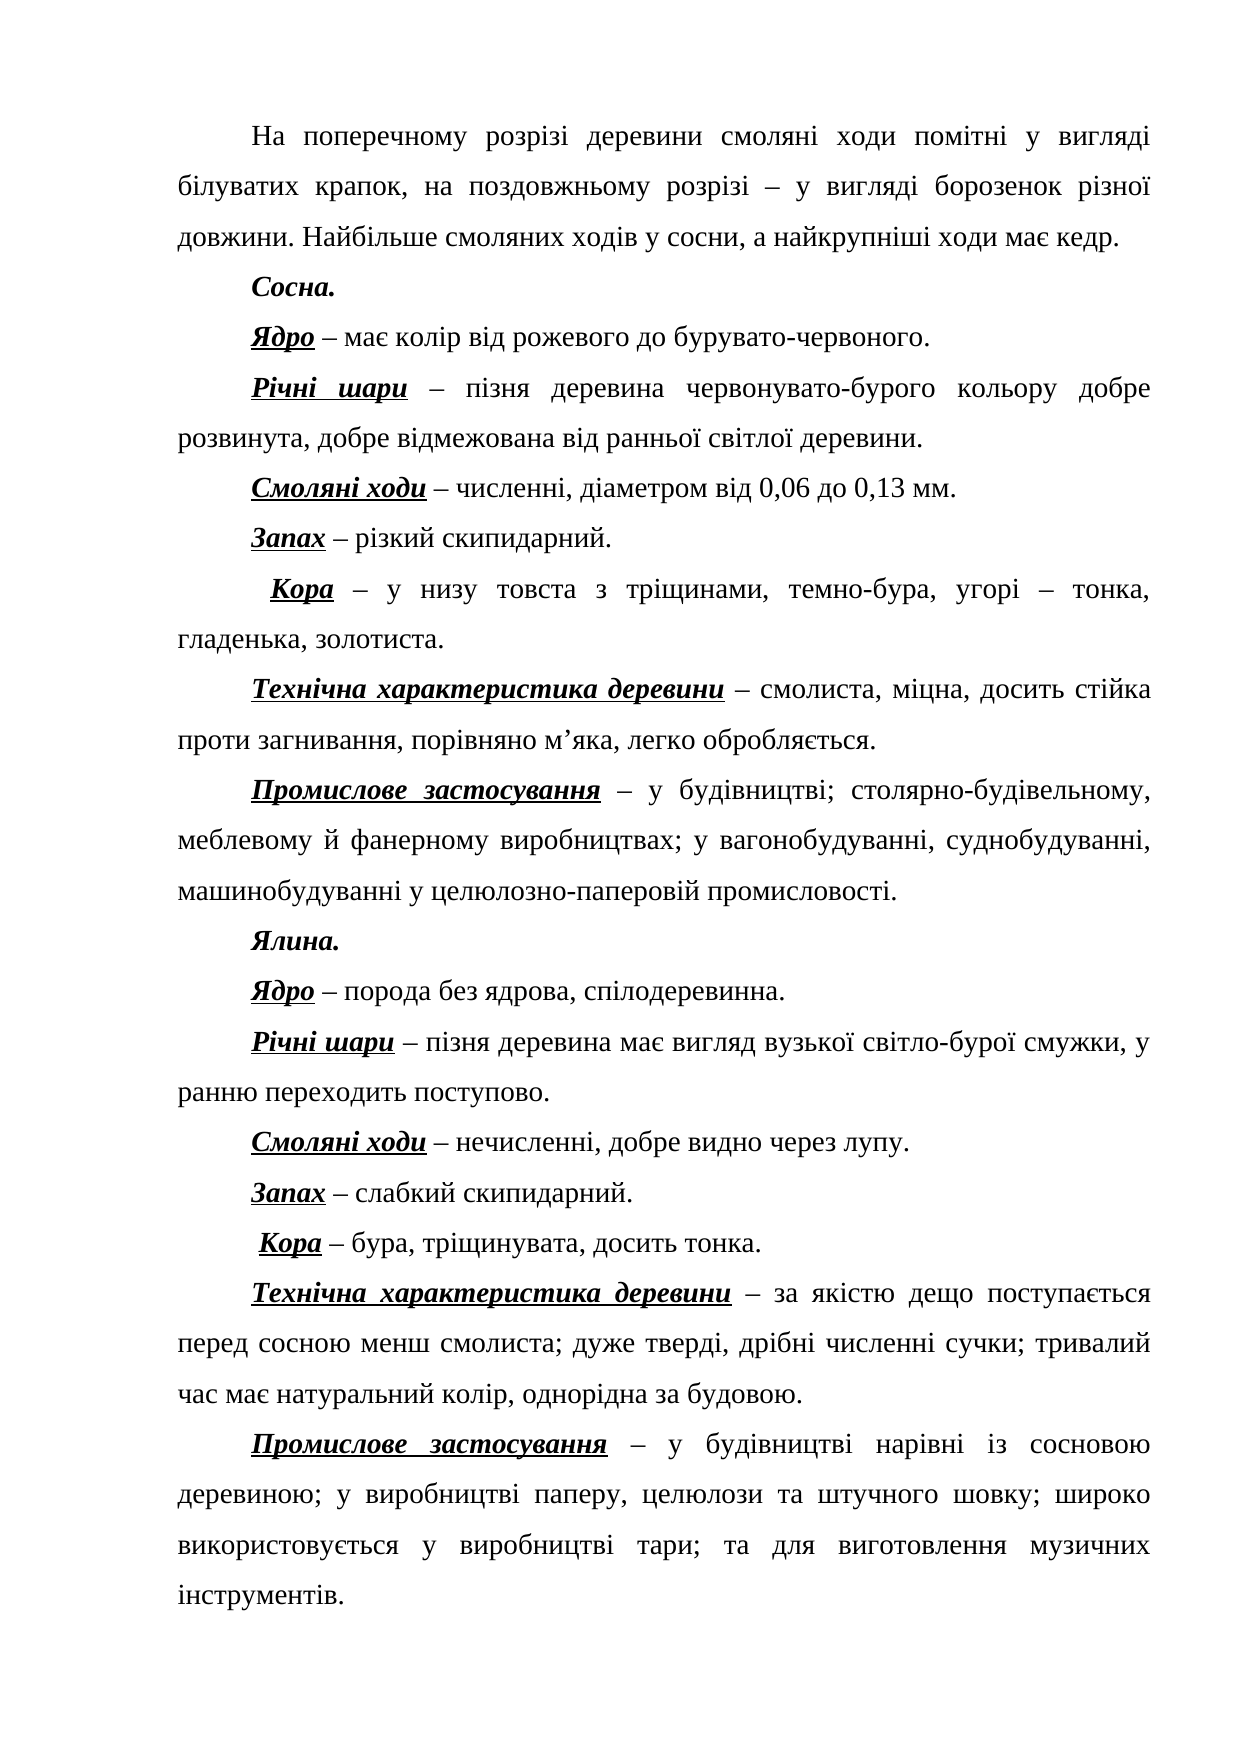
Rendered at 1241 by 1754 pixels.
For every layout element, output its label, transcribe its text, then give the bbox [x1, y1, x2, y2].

text Промислове застосування – у будівництві; столярно-будівельному, меблевому й фанерному виробництвах; у вагонобудуванні, суднобудуванні, машинобудуванні у целюлозно-паперовій промисловості. [177, 772, 1152, 906]
text Ялина. [177, 923, 1152, 957]
text Технічна характеристика деревини – за якістю дещо поступається перед сосною менш смолиста; дуже тверді, дрібні численні сучки; тривалий час має натуральний колір, однорідна за будовою. [177, 1275, 1152, 1409]
text Технічна характеристика деревини – смолиста, міцна, досить стійка проти загнивання, порівняно м’яка, легко обробляється. [177, 672, 1152, 755]
text Кора – бура, тріщинувата, досить тонка. [177, 1225, 1152, 1258]
text Смоляні ходи – нечисленні, добре видно через лупу. [177, 1124, 1152, 1158]
text Ядро – порода без ядрова, спілодеревинна. [177, 973, 1152, 1007]
text Промислове застосування – у будівництві нарівні із сосновою деревиною; у виробництві паперу, целюлози та штучного шовку; широко використовується у виробництві тари; та для виготовлення музичних інструментів. [177, 1426, 1152, 1611]
text Річні шари – пізня деревина червонувато-бурого кольору добре розвинута, добре відмежована від ранньої світлої деревини. [177, 370, 1152, 453]
text Сосна. [177, 269, 1152, 303]
text Запах – слабкий скипидарний. [177, 1175, 1152, 1208]
text Смоляні ходи – численні, діаметром від 0,06 до 0,13 мм. [177, 470, 1152, 504]
text Запах – різкий скипидарний. [177, 521, 1152, 554]
text Річні шари – пізня деревина має вигляд вузької світло-бурої смужки, у ранню переходить поступово. [177, 1024, 1152, 1108]
text На поперечному розрізі деревини смоляні ходи помітні у вигляді білуватих крапок, на поздовжньому розрізі – у вигляді борозенок різної довжини. Найбільше смоляних ходів у сосни, а найкрупніші ходи має кедр. [177, 118, 1152, 252]
text Кора – у низу товста з тріщинами, темно-бура, угорі – тонка, гладенька, золотиста. [177, 571, 1152, 655]
text Ядро – має колір від рожевого до бурувато-червоного. [177, 319, 1152, 353]
